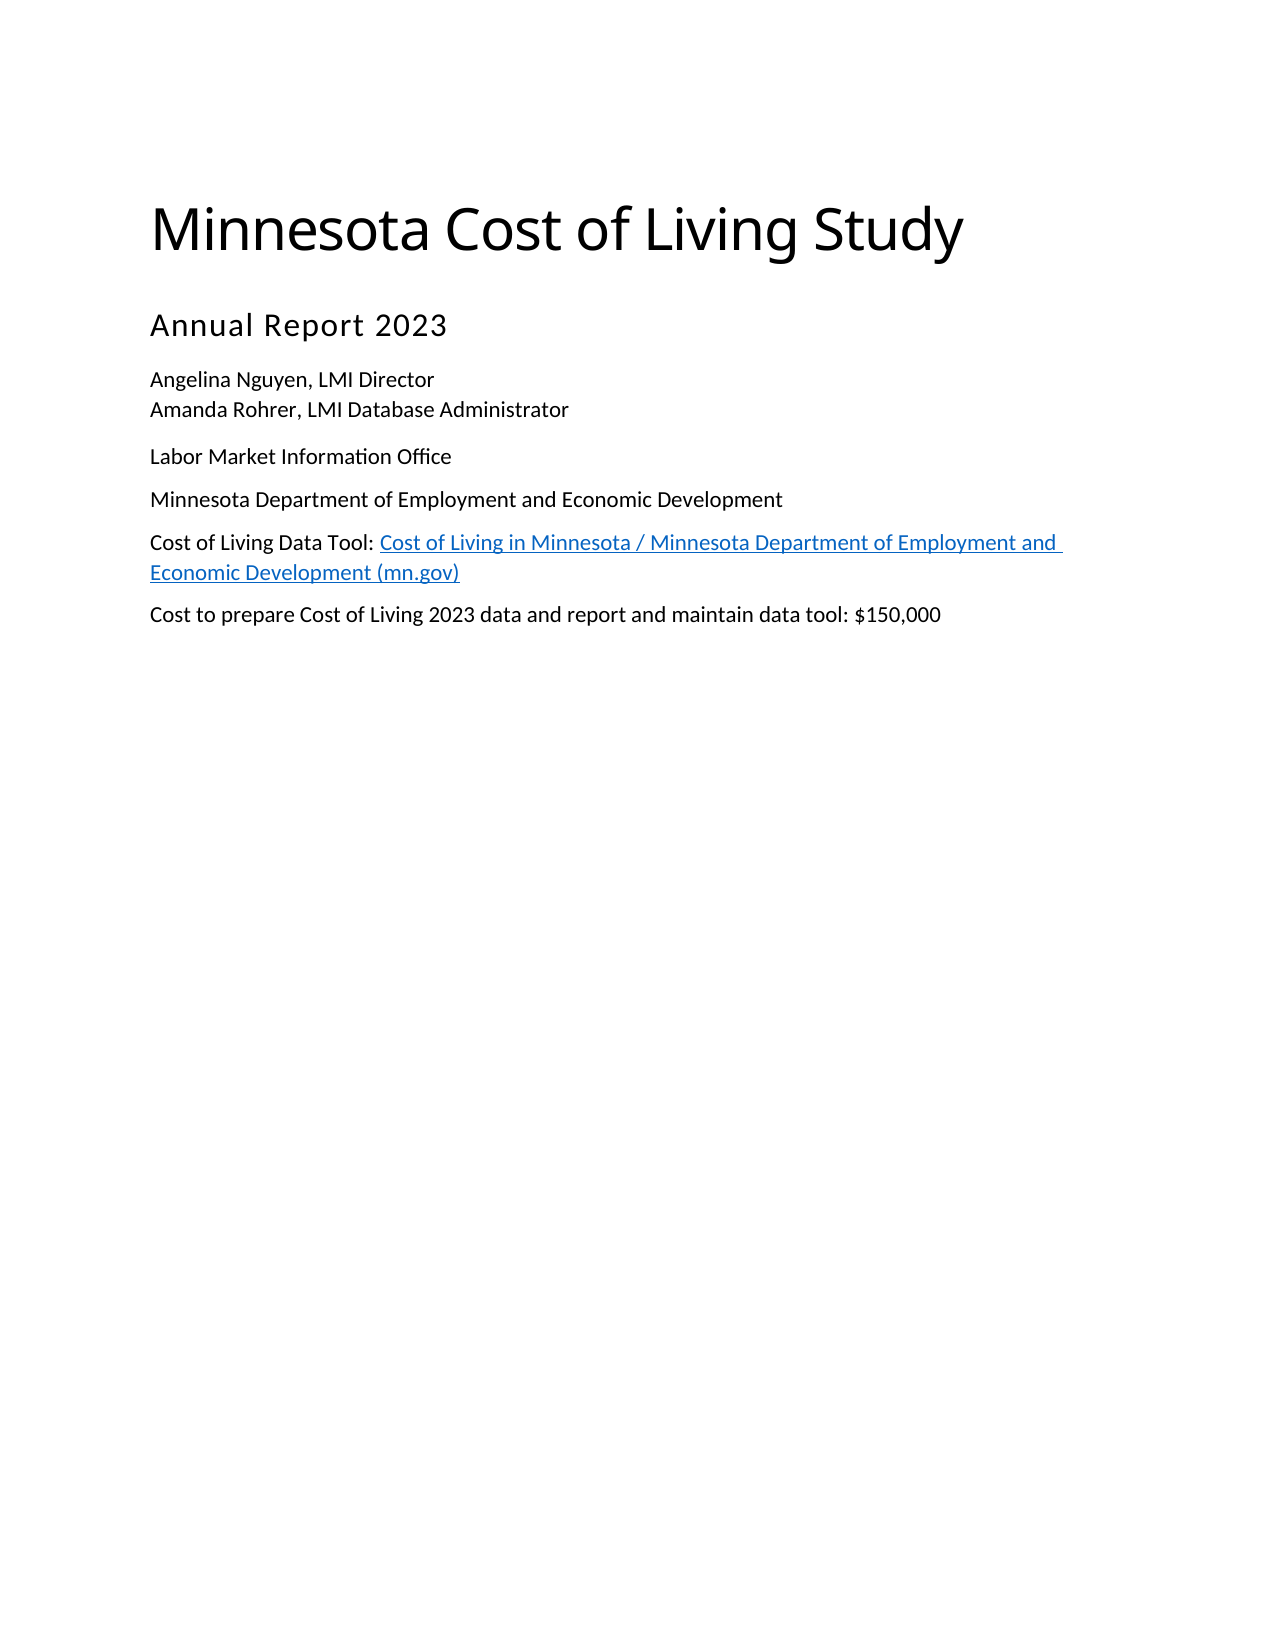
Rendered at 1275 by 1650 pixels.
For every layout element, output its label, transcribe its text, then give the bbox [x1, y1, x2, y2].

text Cost to prepare Cost of Living 2023 data and report and maintain data tool: $150,000 [150, 601, 1125, 628]
text Minnesota Department of Employment and Economic Development [150, 485, 1125, 513]
title Minnesota Cost of Living Study [150, 187, 1125, 267]
subtitle Annual Report 2023 [150, 304, 1125, 345]
list Amanda Rohrer, LMI Database Administrator [150, 395, 1125, 423]
text Cost of Living Data Tool: Cost of Living in Minnesota / Minnesota Department of Employment and Economic Development (mn.gov) [150, 528, 1125, 586]
list Angelina Nguyen, LMI Director [150, 365, 1125, 393]
text Labor Market Information Office [150, 442, 1125, 470]
